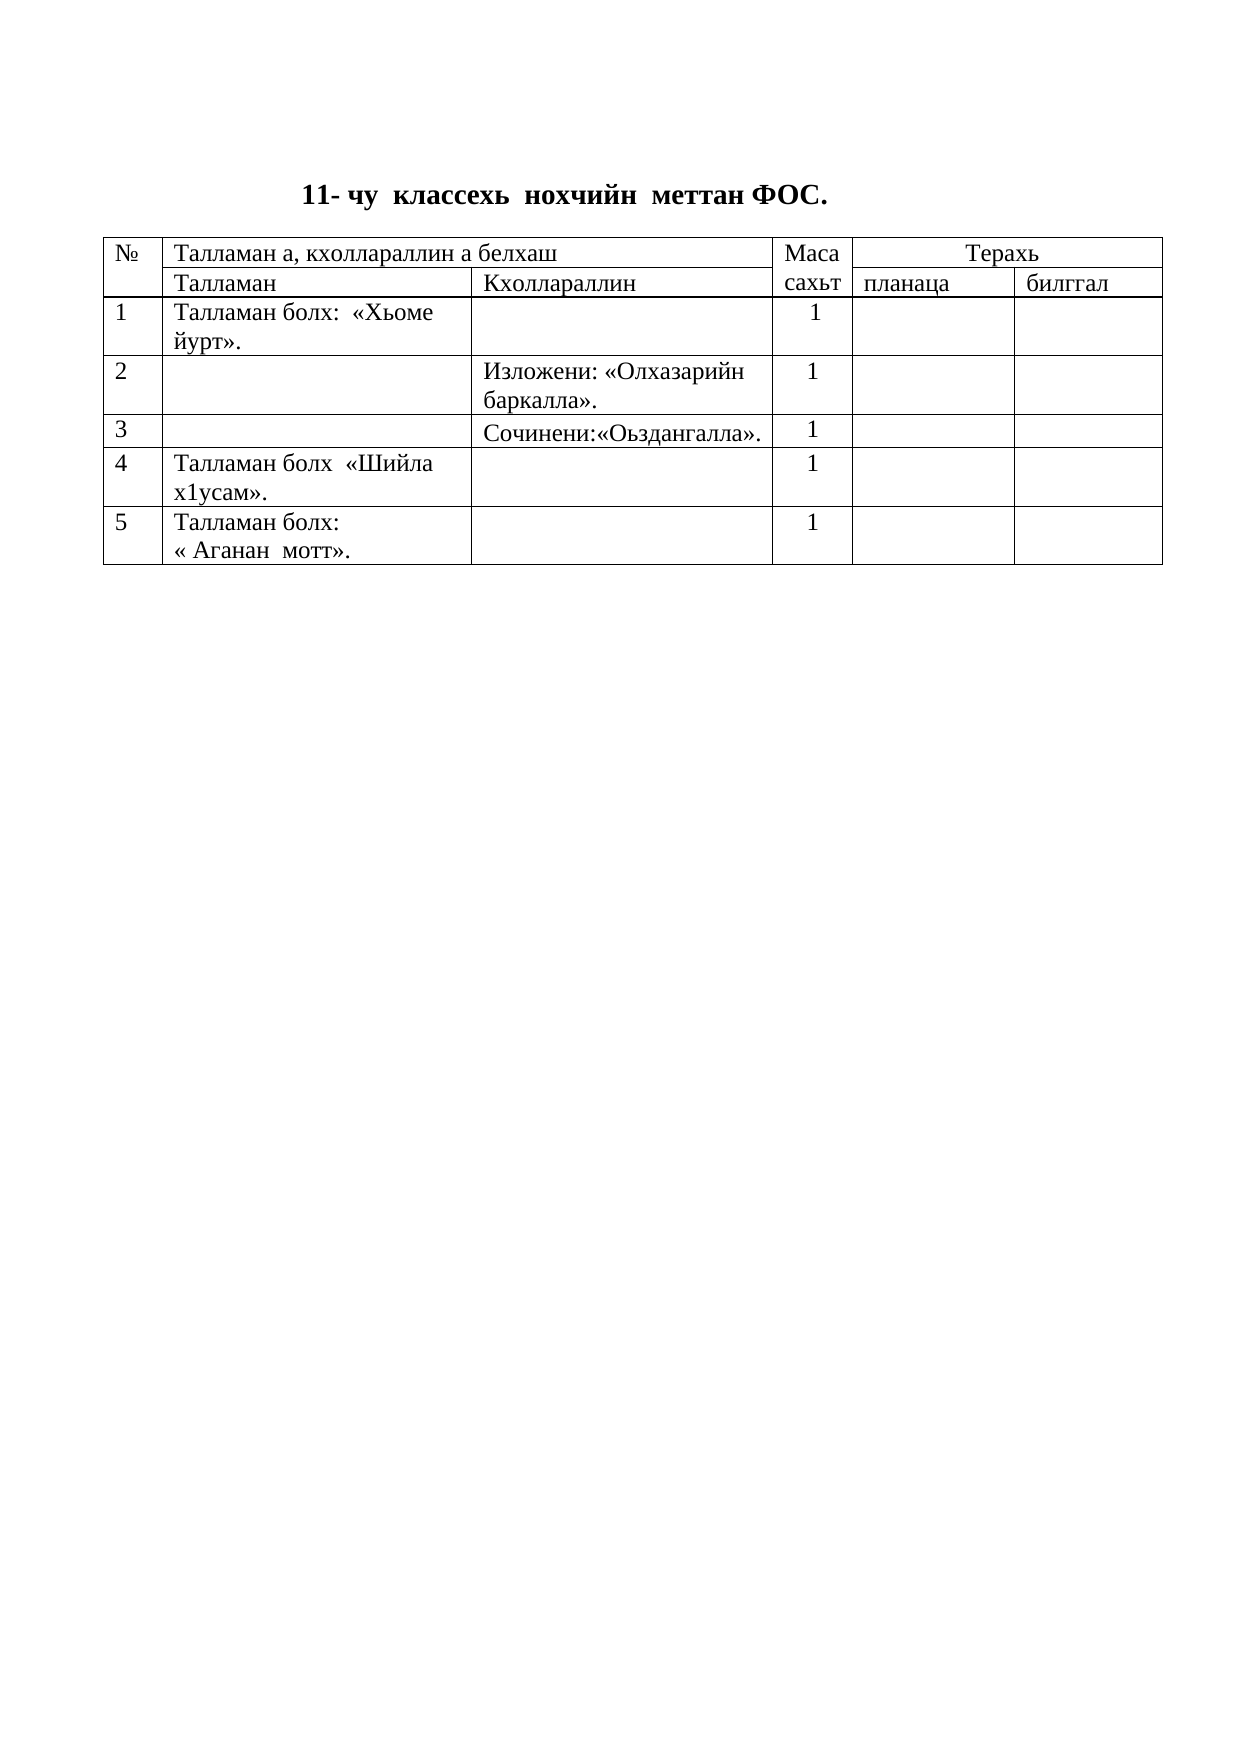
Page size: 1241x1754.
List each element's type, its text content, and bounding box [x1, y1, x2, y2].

table_cell [853, 298, 1014, 355]
table_header Терахь [853, 238, 1162, 267]
table_cell 1 [773, 415, 852, 447]
table_cell [853, 415, 1014, 447]
table_cell [1015, 298, 1162, 355]
table_cell [1015, 507, 1162, 564]
table_cell 3 [104, 415, 162, 447]
table_cell Талламан болх: «Хьоме йурт». [163, 298, 471, 355]
table_cell 4 [104, 448, 162, 506]
table_cell Талламан болх «Шийла х1усам». [163, 448, 471, 506]
table_cell Талламан [163, 268, 471, 296]
table_cell Изложени: «Олхазарийн баркалла». [472, 356, 772, 413]
table_cell [1015, 415, 1162, 447]
table_cell Кхоллараллин [472, 268, 772, 296]
table_cell [1015, 448, 1162, 506]
table_cell Талламан болх: « Аганан мотт». [163, 507, 471, 564]
table_cell [853, 448, 1014, 506]
table_cell [163, 415, 471, 447]
table_cell 1 [104, 298, 162, 355]
table_cell [472, 448, 772, 506]
table_cell [472, 298, 772, 355]
text 11- чу классехь нохчийн меттан ФОС. [177, 177, 1152, 211]
table_cell [853, 507, 1014, 564]
table_cell 2 [104, 356, 162, 413]
table_cell планаца [853, 268, 1014, 296]
table_header Талламан а, кхоллараллин а белхаш [163, 238, 772, 267]
table_cell [472, 507, 772, 564]
table_cell 1 [773, 356, 852, 413]
table_cell 1 [773, 298, 852, 355]
table_header Маса сахьт [773, 238, 852, 296]
table_header № [104, 238, 162, 296]
table_cell [853, 356, 1014, 413]
table_cell [1015, 356, 1162, 413]
table_cell 5 [104, 507, 162, 564]
table_cell 1 [773, 448, 852, 506]
table_cell [163, 356, 471, 413]
table_cell билггал [1015, 268, 1162, 296]
table_cell 1 [773, 507, 852, 564]
table_cell Сочинени:«Оьздангалла». [472, 415, 772, 447]
